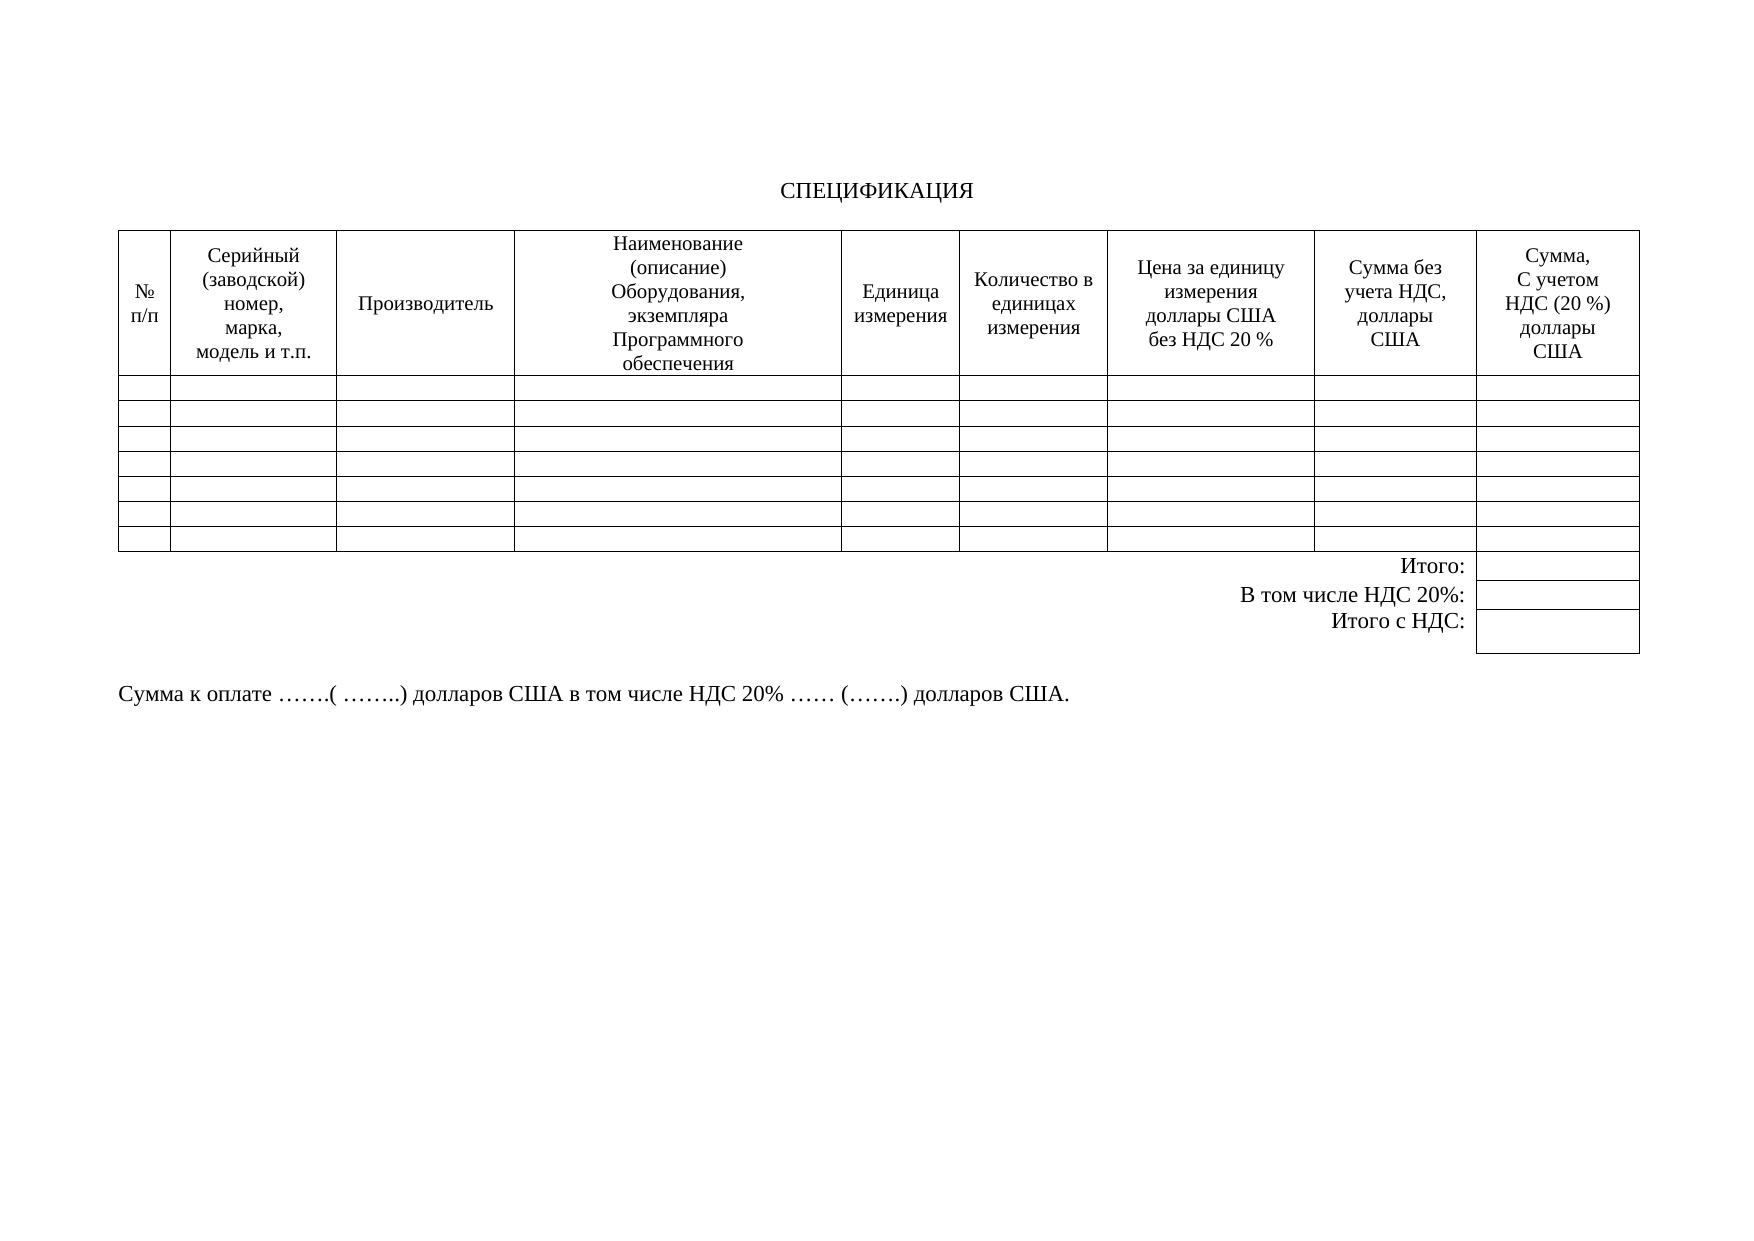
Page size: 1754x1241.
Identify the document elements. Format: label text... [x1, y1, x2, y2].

table_cell [960, 477, 1107, 501]
table_cell [171, 502, 336, 526]
table_cell [1477, 581, 1639, 609]
table_cell [842, 502, 959, 526]
table_header Производитель [337, 231, 514, 375]
table_cell [1315, 452, 1476, 476]
table_cell [1108, 452, 1314, 476]
table_cell [842, 452, 959, 476]
table_cell [337, 376, 514, 400]
table_cell [1108, 427, 1314, 451]
table_cell [1315, 477, 1476, 501]
table_cell [1108, 401, 1314, 426]
table_cell [119, 427, 170, 451]
table_cell [515, 401, 841, 426]
table_cell [337, 427, 514, 451]
table_header Количество в единицах измерения [960, 231, 1107, 375]
table_cell [119, 452, 170, 476]
table_cell [960, 502, 1107, 526]
table_cell [337, 527, 514, 551]
table_cell [171, 376, 336, 400]
table_cell [119, 401, 170, 426]
table_cell [1477, 527, 1639, 551]
table_cell [1477, 452, 1639, 476]
table_cell [842, 376, 959, 400]
table_cell [842, 401, 959, 426]
table_cell [515, 376, 841, 400]
table_cell [1108, 502, 1314, 526]
table_cell [337, 502, 514, 526]
table_cell [1108, 477, 1314, 501]
table_cell [119, 477, 170, 501]
table_header Цена за единицу измерения доллары США без НДС 20 % [1108, 231, 1314, 375]
table_cell [515, 427, 841, 451]
text Сумма к оплате …….( ……..) долларов США в том числе НДС 20% …… (…….) долларов США. [118, 680, 1636, 706]
table_cell [1108, 527, 1314, 551]
table_cell [1108, 376, 1314, 400]
table_cell [337, 452, 514, 476]
table_cell [171, 452, 336, 476]
table_cell [842, 477, 959, 501]
table_cell [1477, 477, 1639, 501]
table_cell Итого: [1108, 552, 1476, 580]
text СПЕЦИФИКАЦИЯ [118, 177, 1636, 203]
table_cell [1477, 427, 1639, 451]
table_cell [1477, 552, 1639, 580]
table_cell [171, 427, 336, 451]
table_cell [337, 401, 514, 426]
table_cell [1477, 401, 1639, 426]
table_cell [1315, 376, 1476, 400]
table_cell [1315, 401, 1476, 426]
table_cell [960, 527, 1107, 551]
table_cell [119, 502, 170, 526]
table_cell [842, 527, 959, 551]
table_cell В том числе НДС 20%: Итого с НДС: [1108, 580, 1476, 653]
table_cell [1477, 502, 1639, 526]
table_cell [119, 376, 170, 400]
table_cell [1477, 610, 1639, 653]
table_cell [515, 502, 841, 526]
table_header Серийный (заводской) номер, марка, модель и т.п. [171, 231, 336, 375]
table_cell [1315, 527, 1476, 551]
table_cell [960, 427, 1107, 451]
table_cell [1315, 502, 1476, 526]
table_cell [337, 477, 514, 501]
table_header № п/п [119, 231, 170, 375]
table_cell [171, 401, 336, 426]
table_cell [171, 527, 336, 551]
table_header Сумма без учета НДС, доллары США [1315, 231, 1476, 375]
table_header Наименование (описание) Оборудования, экземпляра Программного обеспечения [515, 231, 841, 375]
table_cell [960, 376, 1107, 400]
table_cell [515, 527, 841, 551]
table_cell [1477, 376, 1639, 400]
table_header Сумма, С учетом НДС (20 %) доллары США [1477, 231, 1639, 375]
table_cell [515, 477, 841, 501]
table_cell [515, 452, 841, 476]
table_cell [960, 401, 1107, 426]
table_header Единица измерения [842, 231, 959, 375]
table_cell [960, 452, 1107, 476]
table_cell [842, 427, 959, 451]
table_cell [171, 477, 336, 501]
table_cell [1315, 427, 1476, 451]
table_cell [119, 527, 170, 551]
